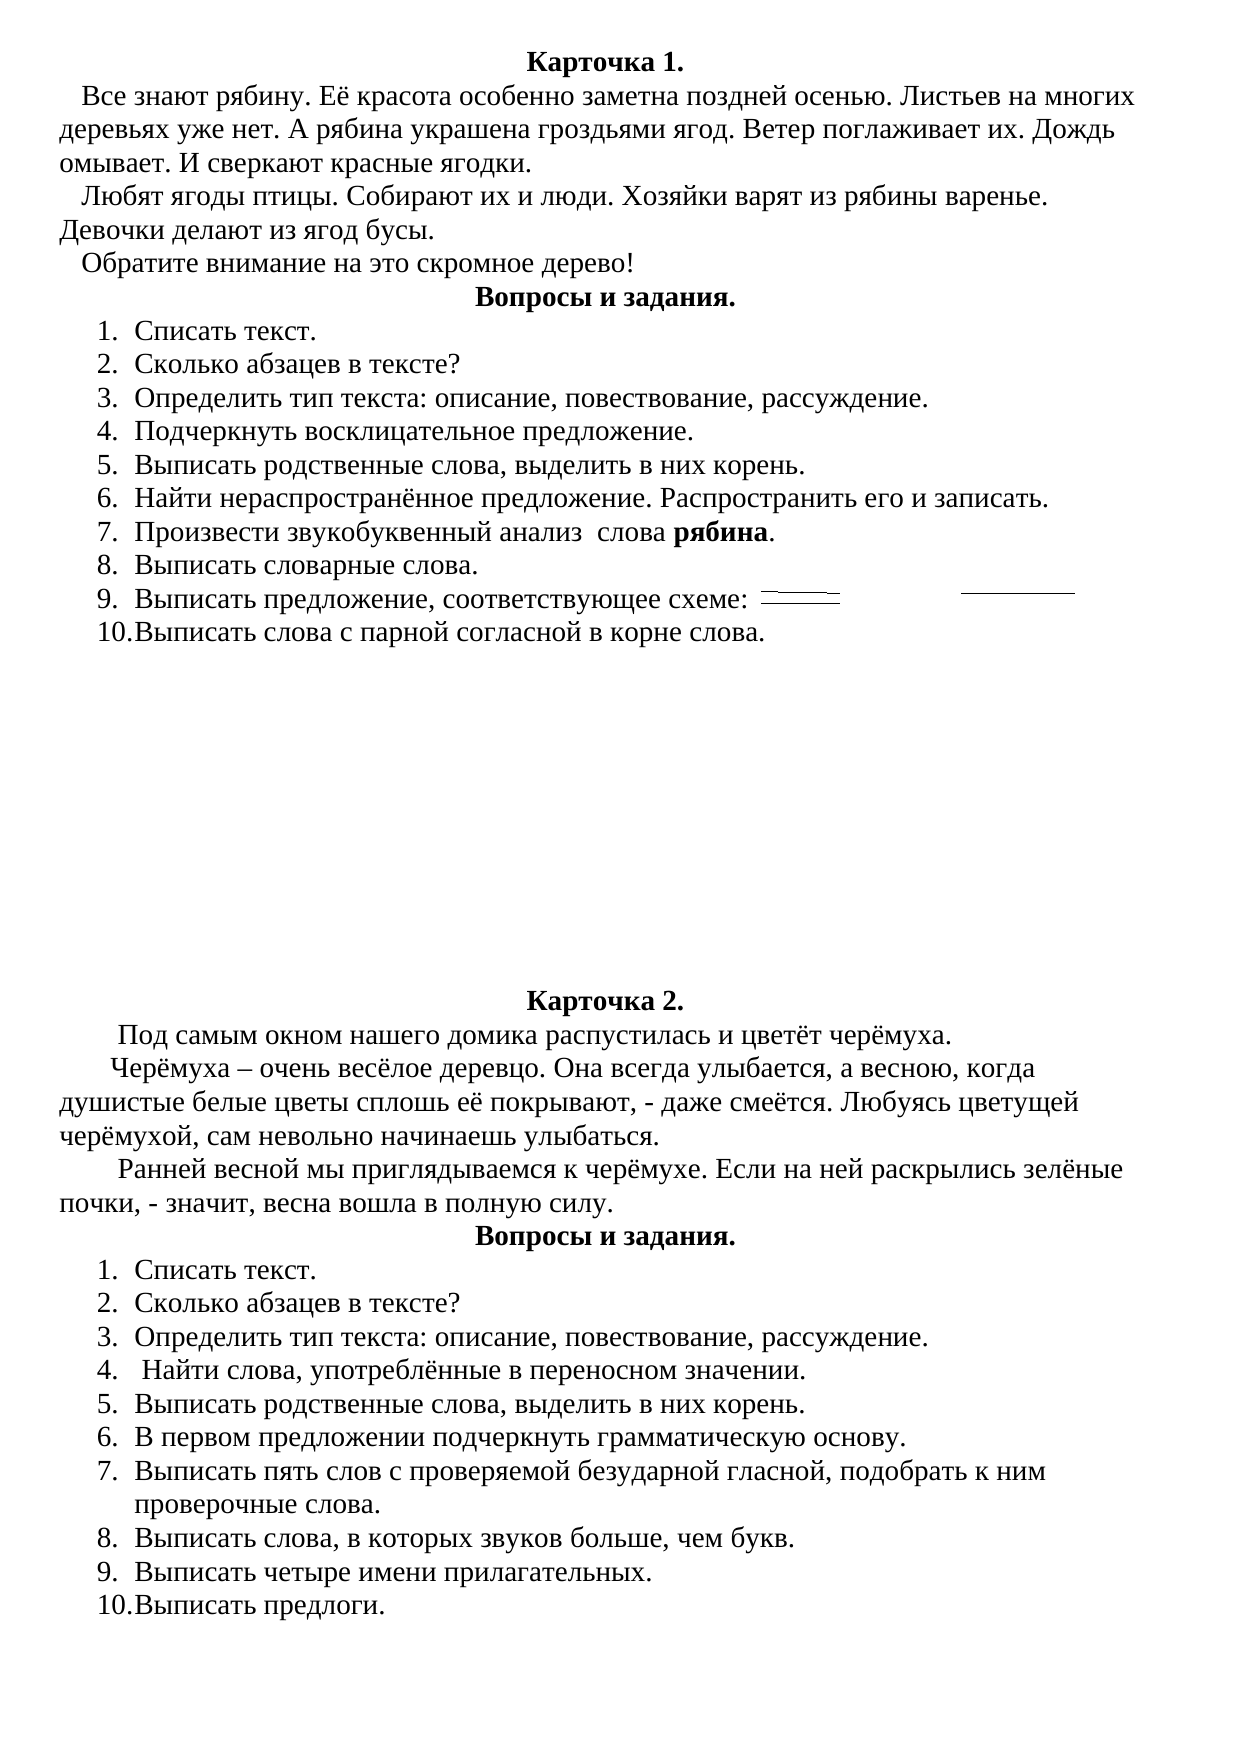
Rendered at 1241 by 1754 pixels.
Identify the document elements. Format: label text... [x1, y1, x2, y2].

list Выписать слова с парной согласной в корне слова. [97, 614, 1152, 648]
list Выписать предлоги. [97, 1587, 1152, 1621]
text Вопросы и задания. [59, 279, 1152, 313]
list Найти нераспространённое предложение. Распространить его и записать. [97, 480, 1152, 514]
list Списать текст. [97, 1252, 1152, 1285]
list Определить тип текста: описание, повествование, рассуждение. [97, 1319, 1152, 1352]
text Черёмуха – очень весёлое деревцо. Она всегда улыбается, а весною, когда душистые белые цветы сплошь её покрывают, - даже смеётся. Любуясь цветущей черёмухой, сам невольно начинаешь улыбаться. [59, 1051, 1152, 1151]
text Карточка 2. [59, 983, 1152, 1017]
list Выписать слова, в которых звуков больше, чем букв. [97, 1520, 1152, 1554]
list Определить тип текста: описание, повествование, рассуждение. [97, 380, 1152, 413]
list Произвести звукобуквенный анализ слова рябина. [97, 514, 1152, 547]
text Любят ягоды птицы. Собирают их и люди. Хозяйки варят из рябины варенье. Девочки делают из ягод бусы. [59, 178, 1152, 246]
text Карточка 1. [59, 44, 1152, 78]
list Подчеркнуть восклицательное предложение. [97, 413, 1152, 447]
list Списать текст. [97, 313, 1152, 346]
list Выписать четыре имени прилагательных. [97, 1554, 1152, 1587]
list Сколько абзацев в тексте? [97, 1285, 1152, 1319]
list Выписать предложение, соответствующее схеме: [97, 581, 1152, 614]
list Найти слова, употреблённые в переносном значении. [97, 1352, 1152, 1386]
text Вопросы и задания. [59, 1218, 1152, 1252]
list Выписать родственные слова, выделить в них корень. [97, 447, 1152, 480]
list Выписать словарные слова. [97, 547, 1152, 581]
text Под самым окном нашего домика распустилась и цветёт черёмуха. [59, 1017, 1152, 1051]
list Выписать родственные слова, выделить в них корень. [97, 1386, 1152, 1419]
list Выписать пять слов с проверяемой безударной гласной, подобрать к ним проверочные слова. [97, 1453, 1152, 1520]
text Ранней весной мы приглядываемся к черёмухе. Если на ней раскрылись зелёные почки, - значит, весна вошла в полную силу. [59, 1151, 1152, 1218]
text Обратите внимание на это скромное дерево! [59, 246, 1152, 279]
text Все знают рябину. Её красота особенно заметна поздней осенью. Листьев на многих деревьях уже нет. А рябина украшена гроздьями ягод. Ветер поглаживает их. Дождь омывает. И сверкают красные ягодки. [59, 78, 1152, 178]
list В первом предложении подчеркнуть грамматическую основу. [97, 1419, 1152, 1453]
list Сколько абзацев в тексте? [97, 346, 1152, 380]
